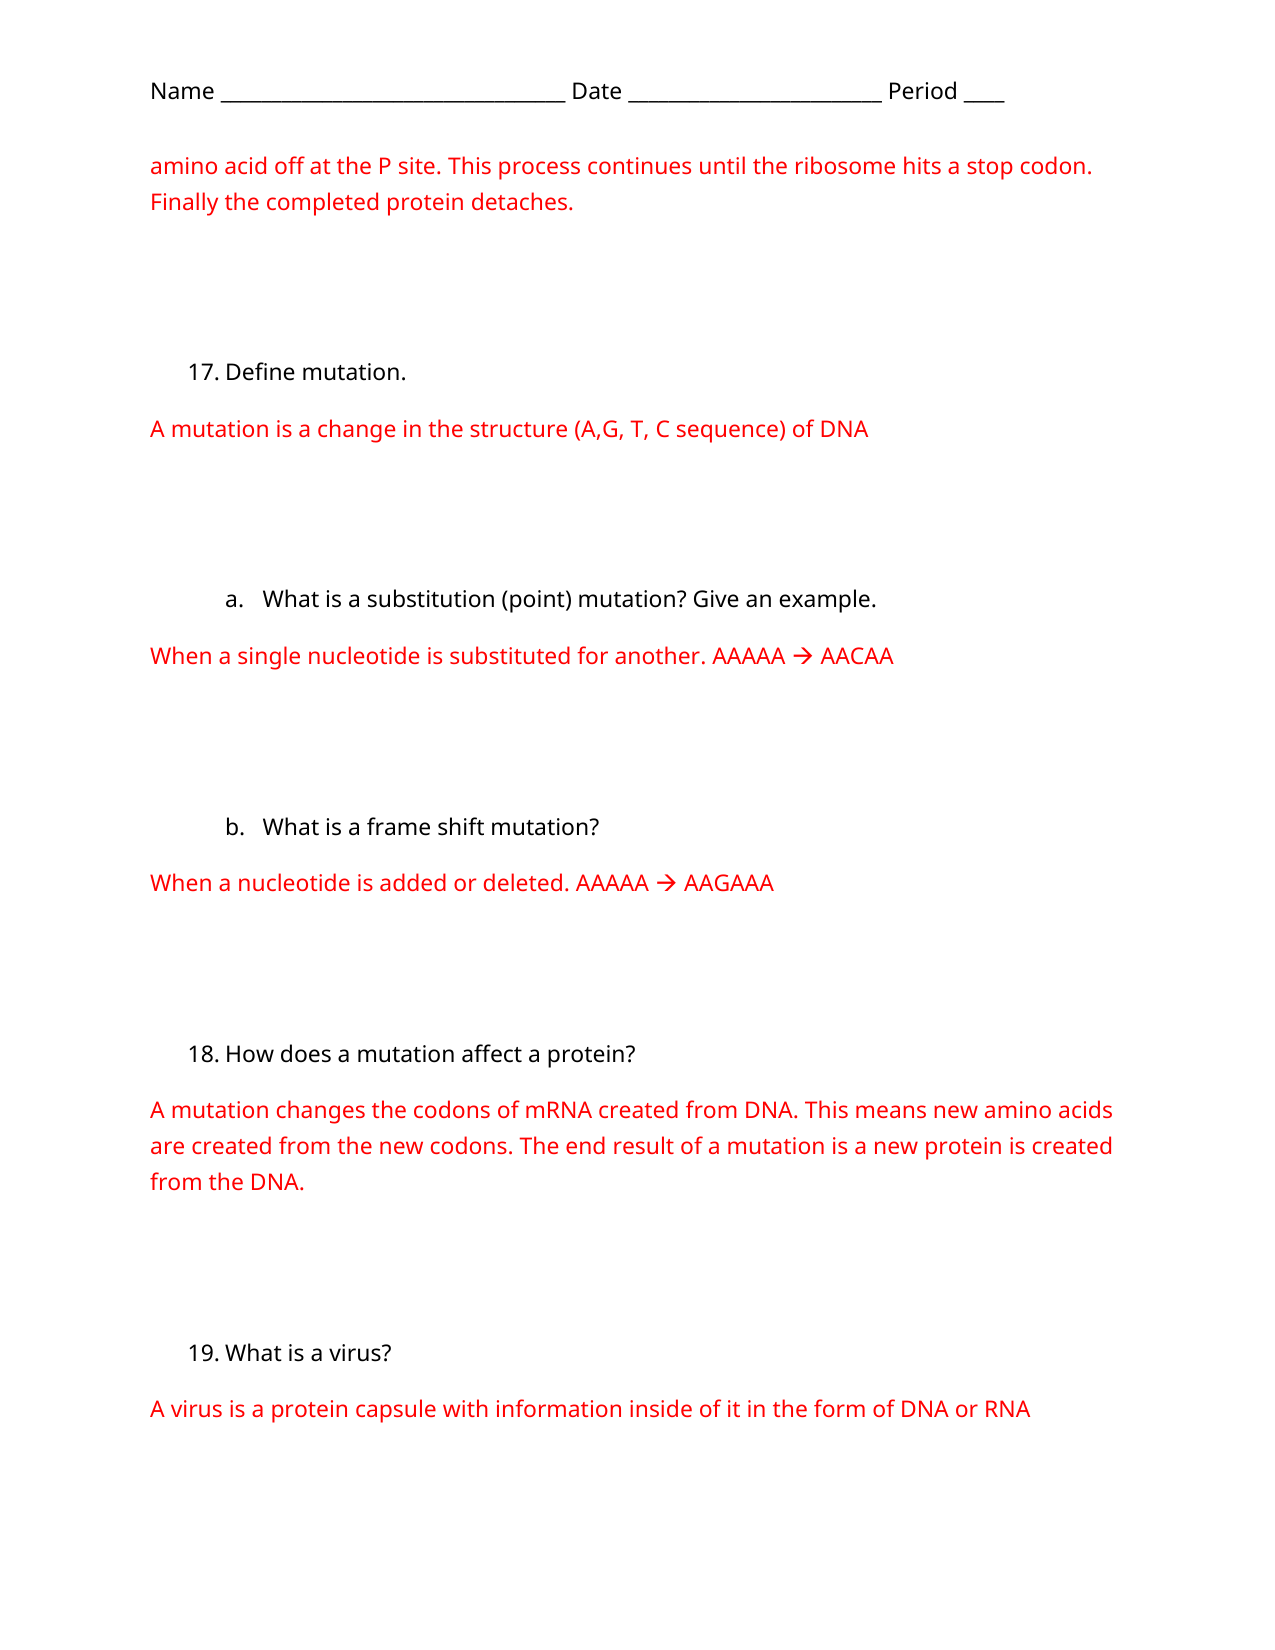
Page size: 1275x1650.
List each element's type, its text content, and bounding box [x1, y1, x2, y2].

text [150, 150, 1125, 217]
text A mutation changes the codons of mRNA created from DNA. This means new amino acids are created from the new codons. The end result of a mutation is a new protein is created from the DNA. [150, 1094, 1125, 1197]
list How does a mutation affect a protein? [187, 1037, 1125, 1069]
list What is a virus? [187, 1336, 1125, 1368]
text A virus is a protein capsule with information inside of it in the form of DNA or RNA [150, 1393, 1125, 1424]
list What is a substitution (point) mutation? Give an example. [225, 583, 1125, 614]
list Define mutation. [187, 356, 1125, 387]
text A mutation is a change in the structure (A,G, T, C sequence) of DNA [150, 413, 1125, 444]
text When a nucleotide is added or deleted. AAAAA AAGAAA [150, 867, 1125, 898]
text When a single nucleotide is substituted for another. AAAAA AACAA [150, 640, 1125, 671]
list What is a frame shift mutation? [225, 810, 1125, 842]
